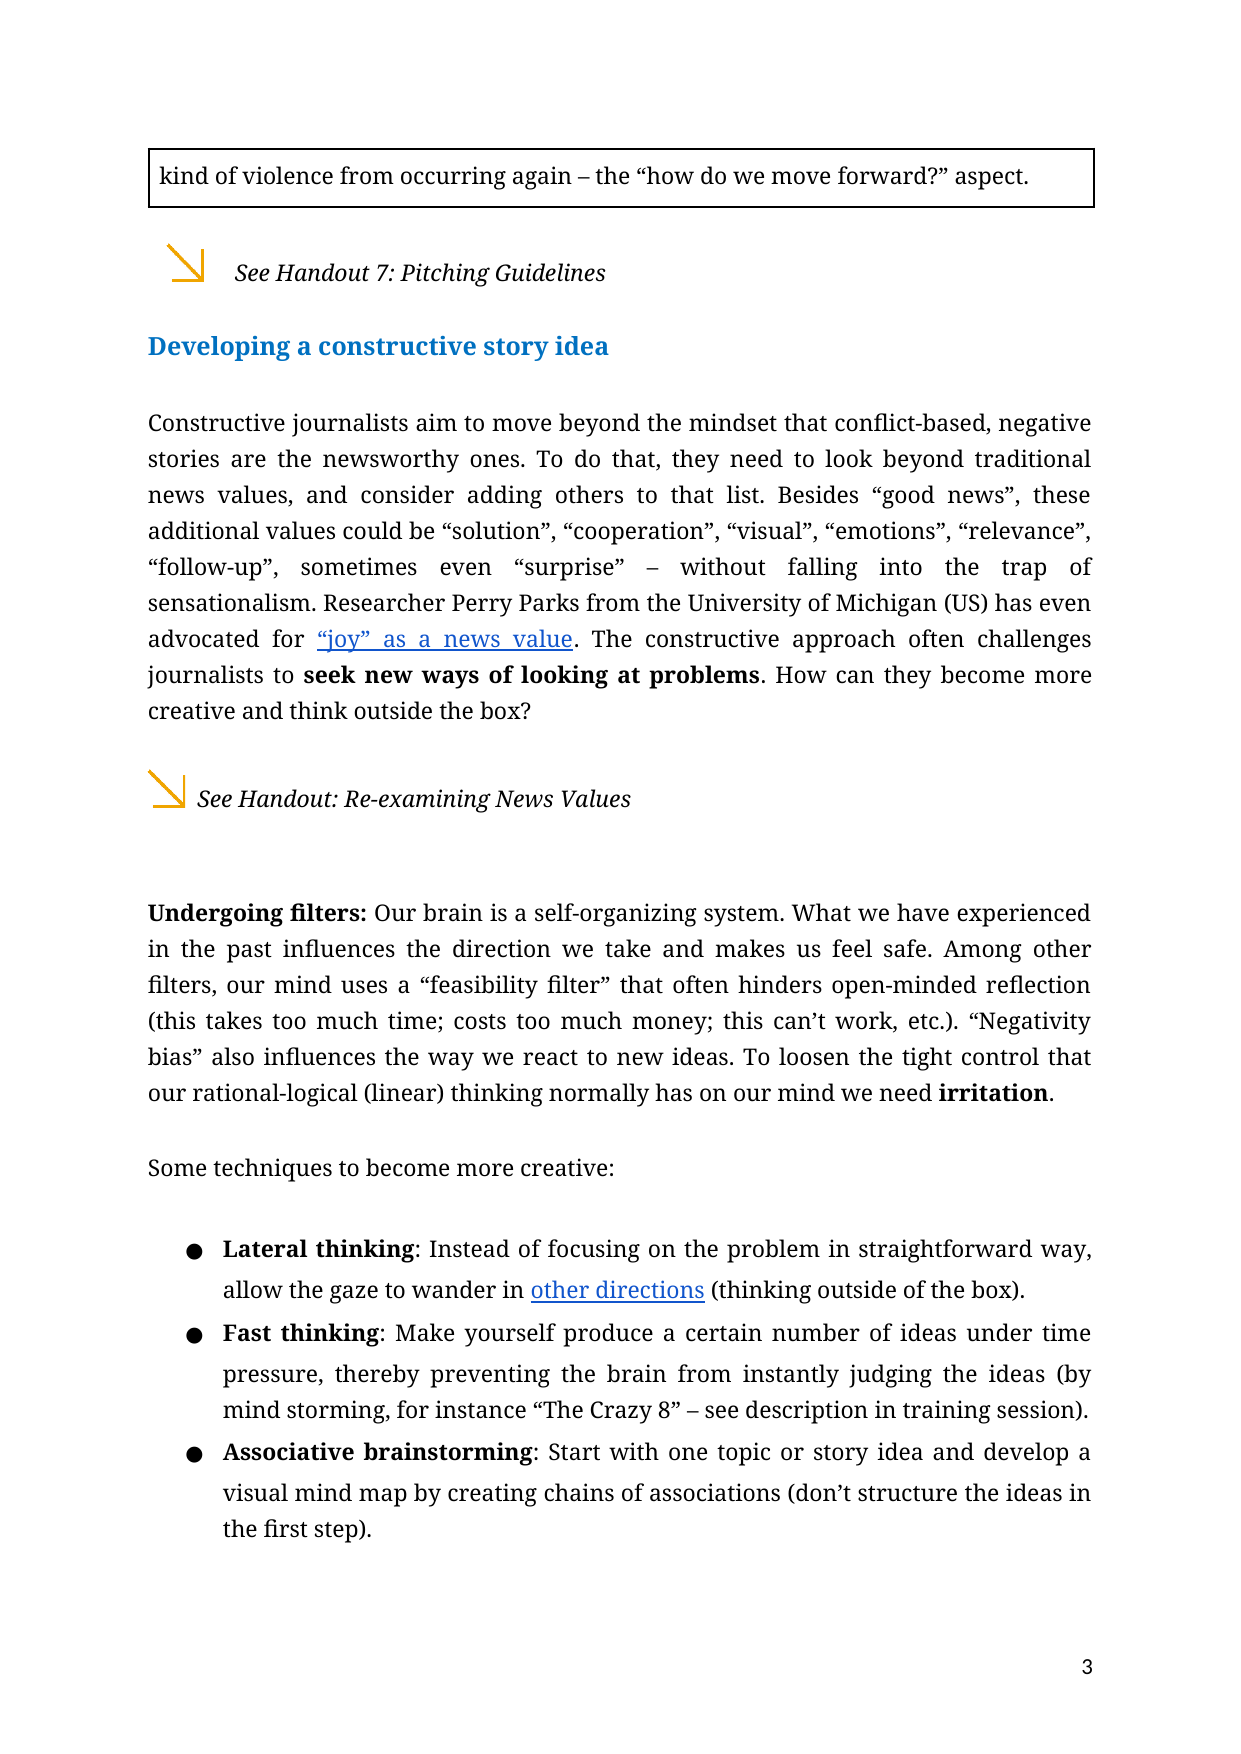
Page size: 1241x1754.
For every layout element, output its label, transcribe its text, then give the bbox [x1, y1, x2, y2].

text See Handout 7: Pitching Guidelines [148, 244, 1093, 288]
picture [147, 769, 186, 808]
text See Handout: Re-examining News Values [148, 770, 1093, 814]
text Some techniques to become more creative: [148, 1152, 1093, 1183]
list Associative brainstorming: Start with one topic or story idea and develop a visual mind map by creating chains of associations (don’t structure the ideas in the first step). [185, 1429, 1093, 1544]
text Developing a constructive story idea [148, 329, 1093, 363]
list Lateral thinking: Instead of focusing on the problem in straightforward way, allow the gaze to wander in other directions (thinking outside of the box). [185, 1227, 1093, 1306]
text Constructive journalists aim to move beyond the mindset that conflict-based, negative stories are the newsworthy ones. To do that, they need to look beyond traditional news values, and consider adding others to that list. Besides “good news”, these additional values could be “solution”, “cooperation”, “visual”, “emotions”, “relevance”, “follow-up”, sometimes even “surprise” – without falling into the trap of sensationalism. Researcher Perry Parks from the University of Michigan (US) has even advocated for “joy” as a news value. The constructive approach often challenges journalists to seek new ways of looking at problems. How can they become more creative and think outside the box? [148, 407, 1093, 726]
text Undergoing filters: Our brain is a self-organizing system. What we have experienced in the past influences the direction we take and makes us feel safe. Among other filters, our mind uses a “feasibility filter” that often hinders open-minded reflection (this takes too much time; costs too much money; this can’t work, etc.). “Negativity bias” also influences the way we react to new ideas. To loosen the tight control that our rational-logical (linear) thinking normally has on our mind we need irritation. [148, 897, 1093, 1108]
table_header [150, 150, 1093, 206]
list Fast thinking: Make yourself produce a certain number of ideas under time pressure, thereby preventing the brain from instantly judging the ideas (by mind storming, for instance “The Crazy 8” – see description in training session). [185, 1310, 1093, 1425]
